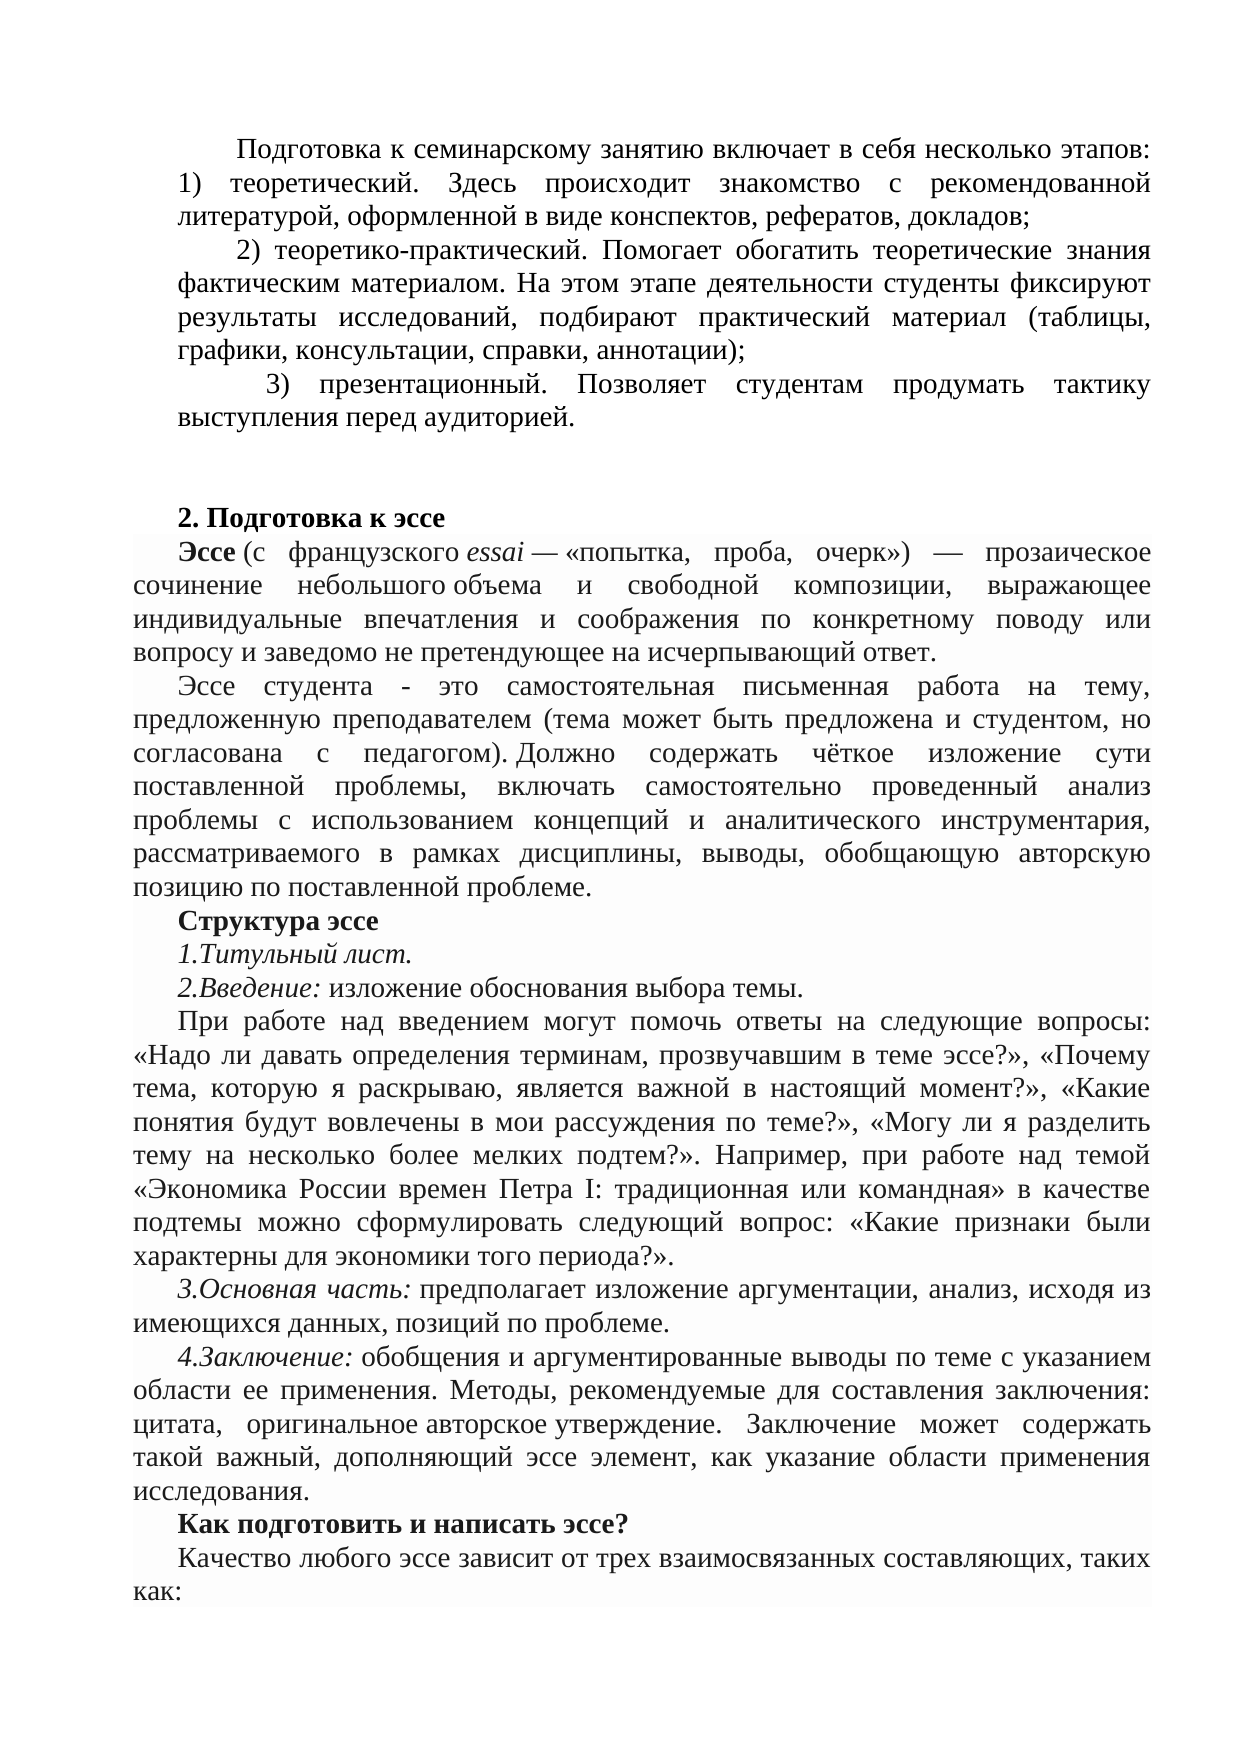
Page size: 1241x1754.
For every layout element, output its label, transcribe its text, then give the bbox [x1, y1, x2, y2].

text 3) презентационный. Позволяет студентам продумать тактику выступления перед аудиторией. [177, 366, 1152, 433]
text Эссе (с французского essai — «попытка, проба, очерк») — прозаическое сочинение небольшого объема и свободной композиции, выражающее индивидуальные впечатления и соображения по конкретному поводу или вопросу и заведомо не претендующее на исчерпывающий ответ. [133, 534, 1152, 668]
text 1.Титульный лист. [133, 936, 1152, 970]
text 2) теоретико-практический. Помогает обогатить теоретические знания фактическим материалом. На этом этапе деятельности студенты фиксируют результаты исследований, подбирают практический материал (таблицы, графики, консультации, справки, аннотации); [177, 232, 1152, 366]
text При работе над введением могут помочь ответы на следующие вопросы: «Надо ли давать определения терминам, прозвучавшим в теме эссе?», «Почему тема, которую я раскрываю, является важной в настоящий момент?», «Какие понятия будут вовлечены в мои рассуждения по теме?», «Могу ли я разделить тему на несколько более мелких подтем?». Например, при работе над темой «Экономика России времен Петра I: традиционная или командная» в качестве подтемы можно сформулировать следующий вопрос: «Какие признаки были характерны для экономики того периода?». [133, 1003, 1152, 1272]
text 2.Введение: изложение обоснования выбора темы. [133, 970, 1152, 1003]
text 2. Подготовка к эссе [177, 500, 1152, 534]
text Эссе студента - это самостоятельная письменная работа на тему, предложенную преподавателем (тема может быть предложена и студентом, но согласована с педагогом). Должно содержать чёткое изложение сути поставленной проблемы, включать самостоятельно проведенный анализ проблемы с использованием концепций и аналитического инструментария, рассматриваемого в рамках дисциплины, выводы, обобщающую авторскую позицию по поставленной проблеме. [133, 668, 1152, 903]
text 3.Основная часть: предполагает изложение аргументации, анализ, исходя из имеющихся данных, позиций по проблеме. [133, 1272, 1152, 1339]
text Подготовка к семинарскому занятию включает в себя несколько этапов: 1) теоретический. Здесь происходит знакомство с рекомендованной литературой, оформленной в виде конспектов, рефератов, докладов; [177, 131, 1152, 232]
text Как подготовить и написать эссе? [133, 1506, 1152, 1540]
text Структура эссе [133, 903, 1152, 936]
text 4.Заключение: обобщения и аргументированные выводы по теме с указанием области ее применения. Методы, рекомендуемые для составления заключения: цитата, оригинальное авторское утверждение. Заключение может содержать такой важный, дополняющий эссе элемент, как указание области применения исследования. [133, 1339, 1152, 1506]
text Качество любого эссе зависит от трех взаимосвязанных составляющих, таких как: [133, 1540, 1152, 1607]
